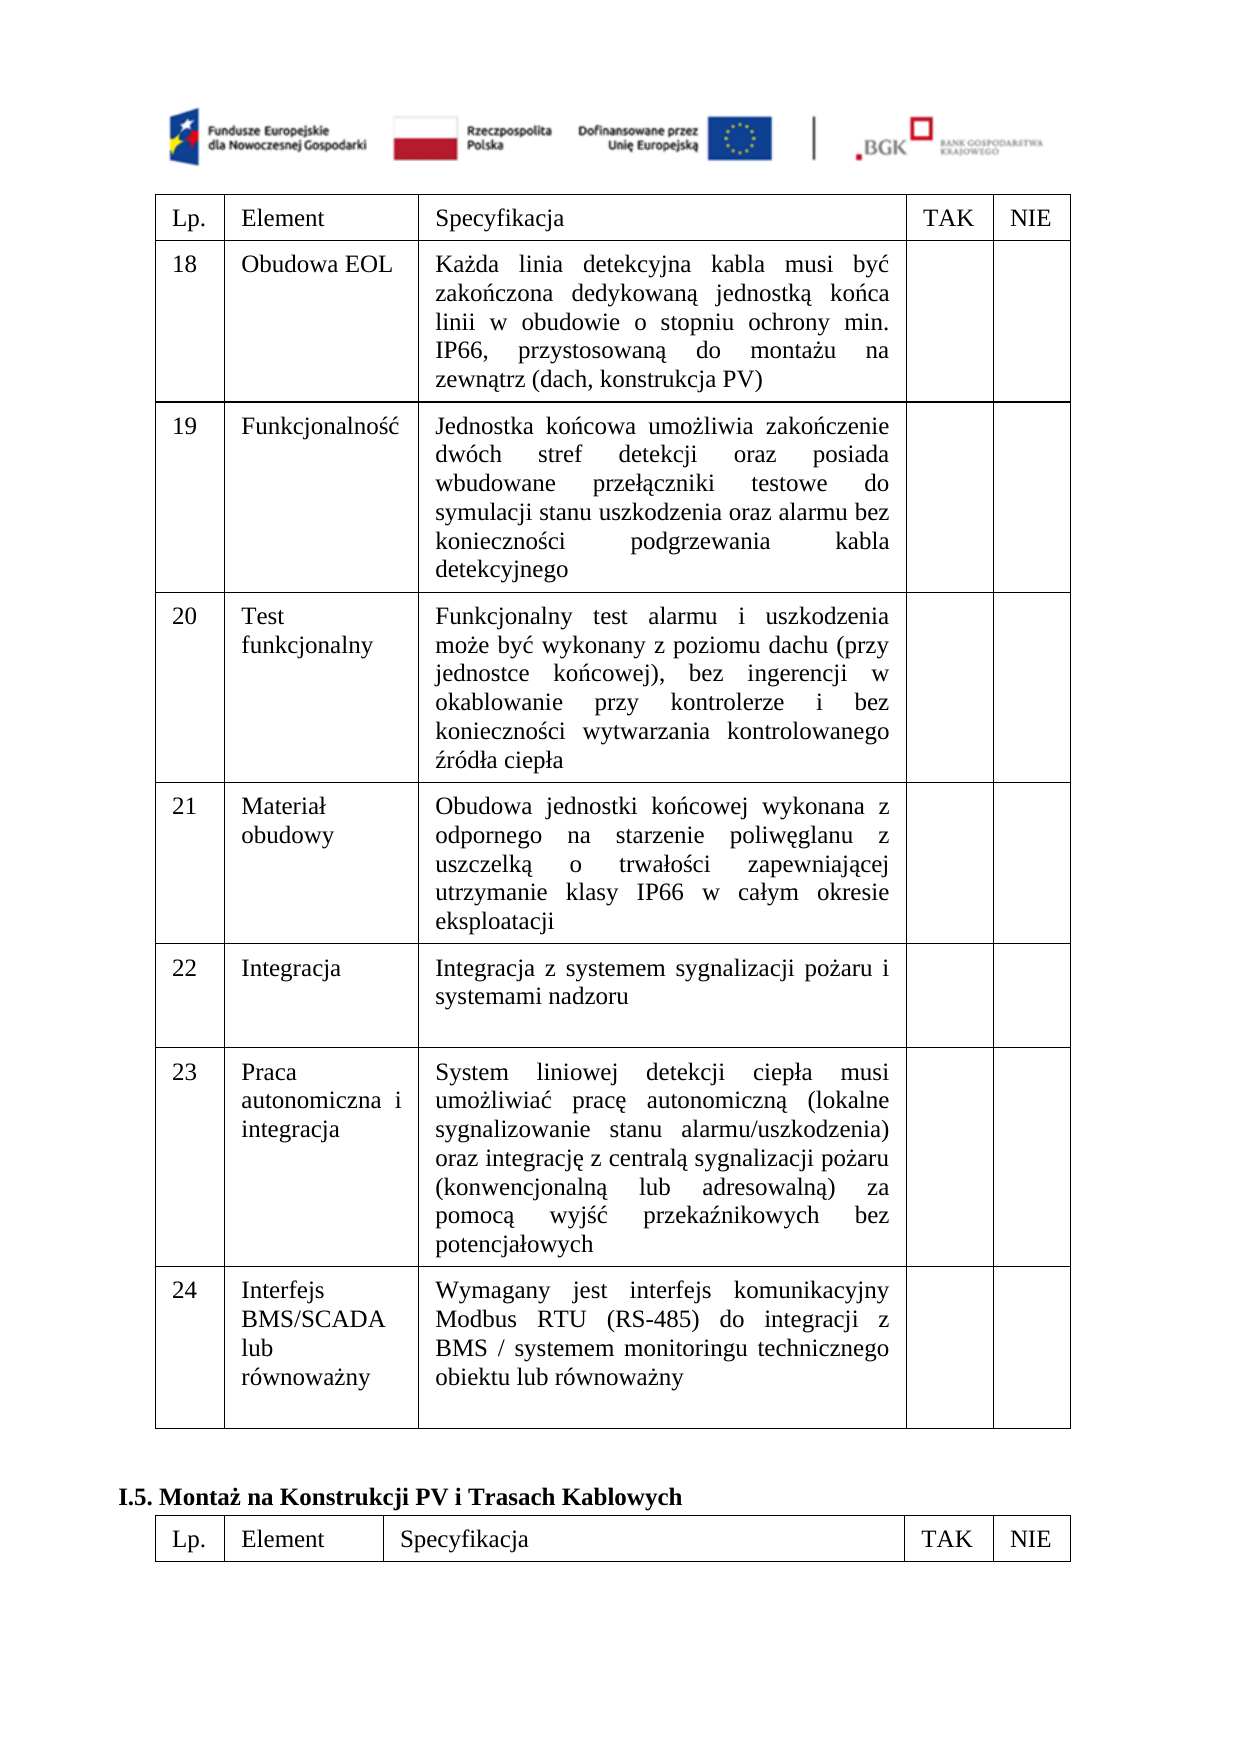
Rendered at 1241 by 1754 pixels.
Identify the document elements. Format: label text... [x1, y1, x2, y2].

table_cell Obudowa EOL [225, 241, 418, 401]
table_header Lp. [156, 195, 224, 240]
table_cell 21 [156, 783, 224, 943]
table_cell [907, 241, 993, 401]
table_cell [907, 783, 993, 943]
table_cell [907, 1048, 993, 1266]
table_cell Funkcjonalny test alarmu i uszkodzenia może być wykonany z poziomu dachu (przy jednostce końcowej), bez ingerencji w okablowanie przy kontrolerze i bez konieczności wytwarzania kontrolowanego źródła ciepła [419, 593, 906, 782]
table_cell 24 [156, 1267, 224, 1428]
table_cell [907, 1267, 993, 1428]
table_cell 22 [156, 944, 224, 1047]
table_cell [994, 1267, 1070, 1428]
table_cell 23 [156, 1048, 224, 1266]
table_header Element [225, 195, 418, 240]
table_cell Test funkcjonalny [225, 593, 418, 782]
table_cell Integracja [225, 944, 418, 1047]
table_header Element [225, 1516, 383, 1561]
table_header TAK [907, 195, 993, 240]
table_cell System liniowej detekcji ciepła musi umożliwiać pracę autonomiczną (lokalne sygnalizowanie stanu alarmu/uszkodzenia) oraz integrację z centralą sygnalizacji pożaru (konwencjonalną lub adresowalną) za pomocą wyjść przekaźnikowych bez potencjałowych [419, 1048, 906, 1266]
text I.5. Montaż na Konstrukcji PV i Trasach Kablowych [118, 1482, 1107, 1511]
table_cell Każda linia detekcyjna kabla musi być zakończona dedykowaną jednostką końca linii w obudowie o stopniu ochrony min. IP66, przystosowaną do montażu na zewnątrz (dach, konstrukcja PV) [419, 241, 906, 401]
table_header Specyfikacja [384, 1516, 904, 1561]
table_cell 20 [156, 593, 224, 782]
table_cell Funkcjonalność [225, 403, 418, 592]
table_cell [994, 593, 1070, 782]
picture [118, 73, 1108, 194]
table_cell Wymagany jest interfejs komunikacyjny Modbus RTU (RS-485) do integracji z BMS / systemem monitoringu technicznego obiektu lub równoważny [419, 1267, 906, 1428]
table_cell [994, 783, 1070, 943]
table_cell [994, 1048, 1070, 1266]
table_cell [907, 593, 993, 782]
table_cell [907, 944, 993, 1047]
table_cell Praca autonomiczna i integracja [225, 1048, 418, 1266]
table_cell Jednostka końcowa umożliwia zakończenie dwóch stref detekcji oraz posiada wbudowane przełączniki testowe do symulacji stanu uszkodzenia oraz alarmu bez konieczności podgrzewania kabla detekcyjnego [419, 403, 906, 592]
table_cell [994, 944, 1070, 1047]
table_cell 18 [156, 241, 224, 401]
table_cell Obudowa jednostki końcowej wykonana z odpornego na starzenie poliwęglanu z uszczelką o trwałości zapewniającej utrzymanie klasy IP66 w całym okresie eksploatacji [419, 783, 906, 943]
table_cell Interfejs BMS/SCADA lub równoważny [225, 1267, 418, 1428]
table_header NIE [994, 1516, 1070, 1561]
table_cell Integracja z systemem sygnalizacji pożaru i systemami nadzoru [419, 944, 906, 1047]
table_cell [907, 403, 993, 592]
table_cell 19 [156, 403, 224, 592]
table_header TAK [905, 1516, 993, 1561]
table_cell [994, 403, 1070, 592]
table_header Lp. [156, 1516, 224, 1561]
table_cell Materiał obudowy [225, 783, 418, 943]
table_header NIE [994, 195, 1070, 240]
table_header Specyfikacja [419, 195, 906, 240]
table_cell [994, 241, 1070, 401]
